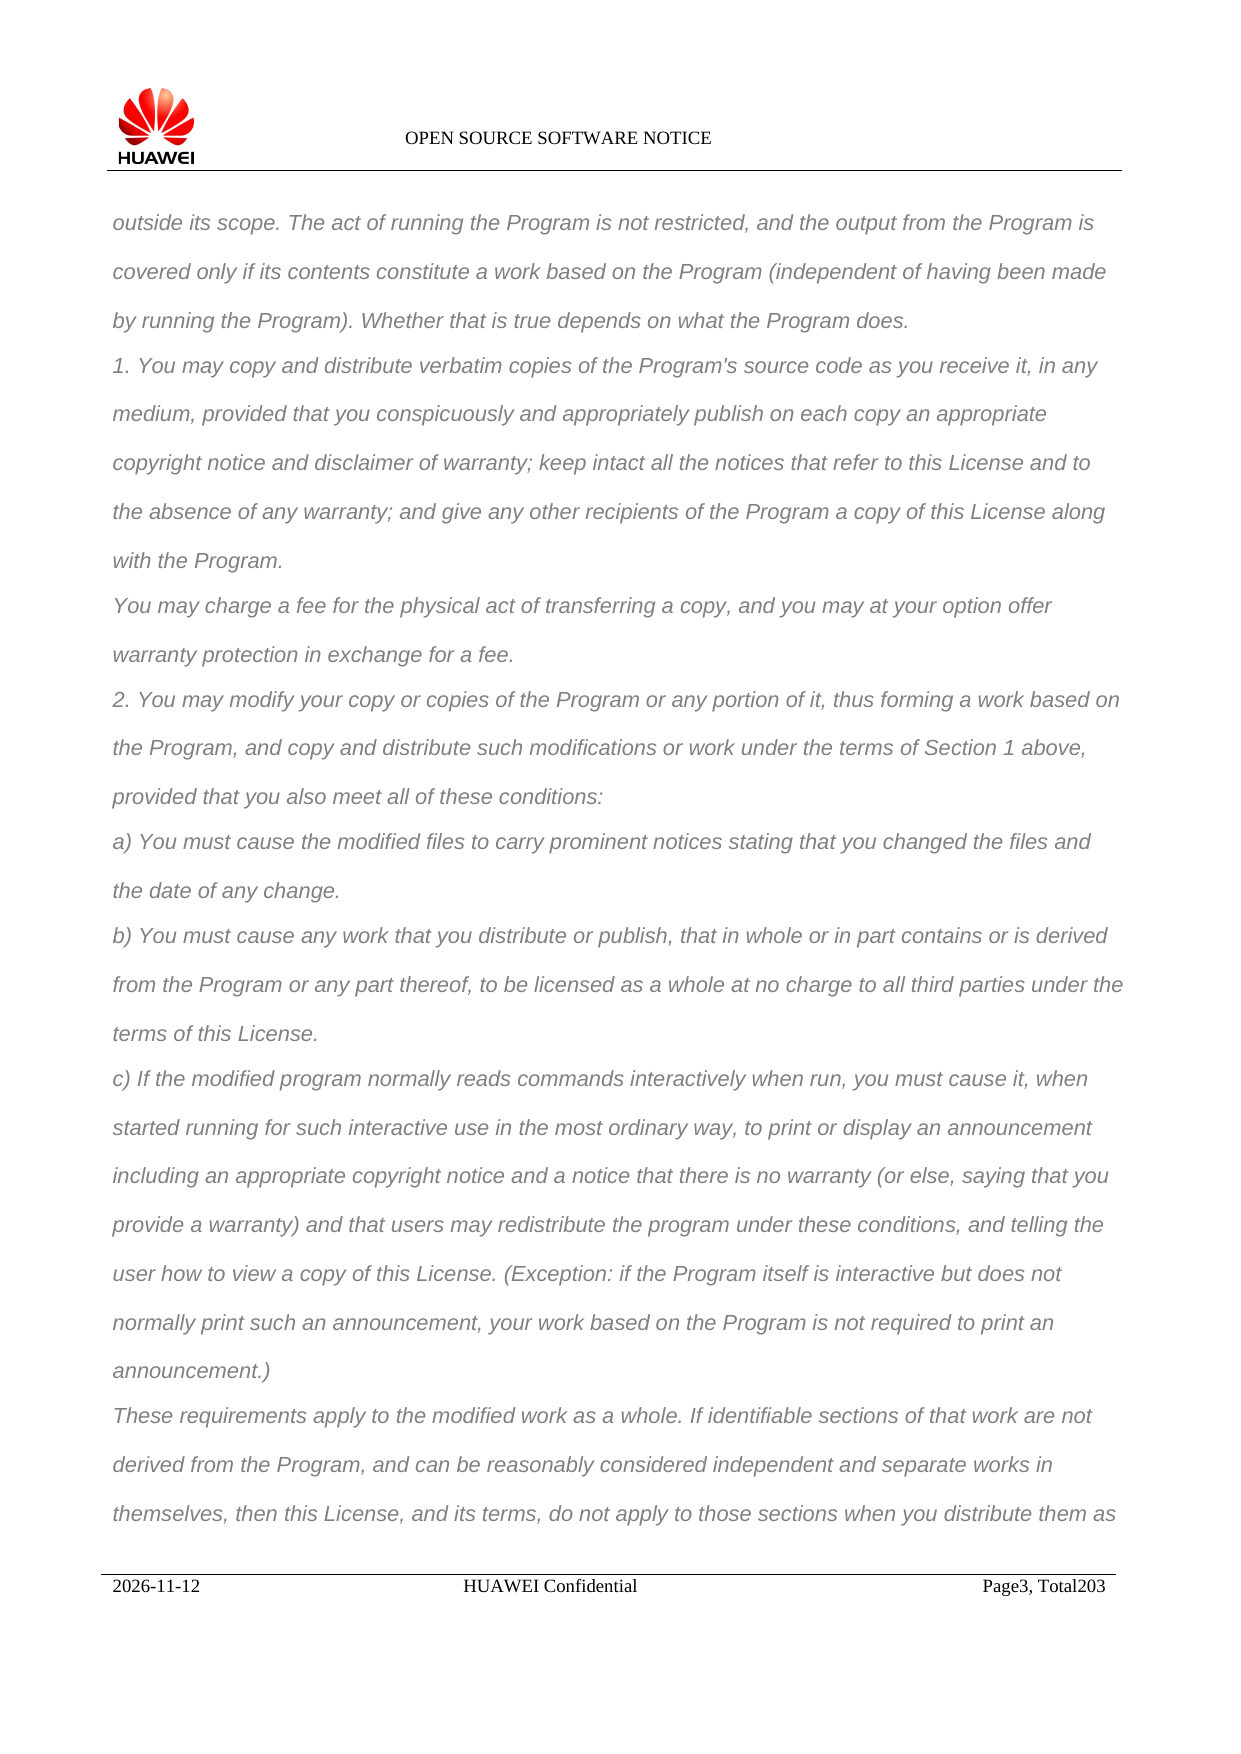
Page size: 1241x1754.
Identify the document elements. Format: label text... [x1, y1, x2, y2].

text b) You must cause any work that you distribute or publish, that in whole or in part contains or is derived from the Program or any part thereof, to be licensed as a whole at no charge to all third parties under the terms of this License. [112, 919, 1128, 1049]
text a) You must cause the modified files to carry prominent notices stating that you changed the files and the date of any change. [112, 826, 1128, 907]
text 1. You may copy and distribute verbatim copies of the Program's source code as you receive it, in any medium, provided that you conspicuously and appropriately publish on each copy an appropriate copyright notice and disclaimer of warranty; keep intact all the notices that refer to this License and to the absence of any warranty; and give any other recipients of the Program a copy of this License along with the Program. [112, 349, 1128, 576]
text c) If the modified program normally reads commands interactively when run, you must cause it, when started running for such interactive use in the most ordinary way, to print or display an announcement including an appropriate copyright notice and a notice that there is no warranty (or else, saying that you provide a warranty) and that users may redistribute the program under these conditions, and telling the user how to view a copy of this License. (Exception: if the Program itself is interactive but does not normally print such an announcement, your work based on the Program is not required to print an announcement.) [112, 1062, 1128, 1387]
picture [118, 88, 194, 164]
text 2. You may modify your copy or copies of the Program or any portion of it, thus forming a work based on the Program, and copy and distribute such modifications or work under the terms of Section 1 above, provided that you also meet all of these conditions: [112, 683, 1128, 813]
text You may charge a fee for the physical act of transferring a copy, and you may at your option offer warranty protection in exchange for a fee. [112, 589, 1128, 670]
